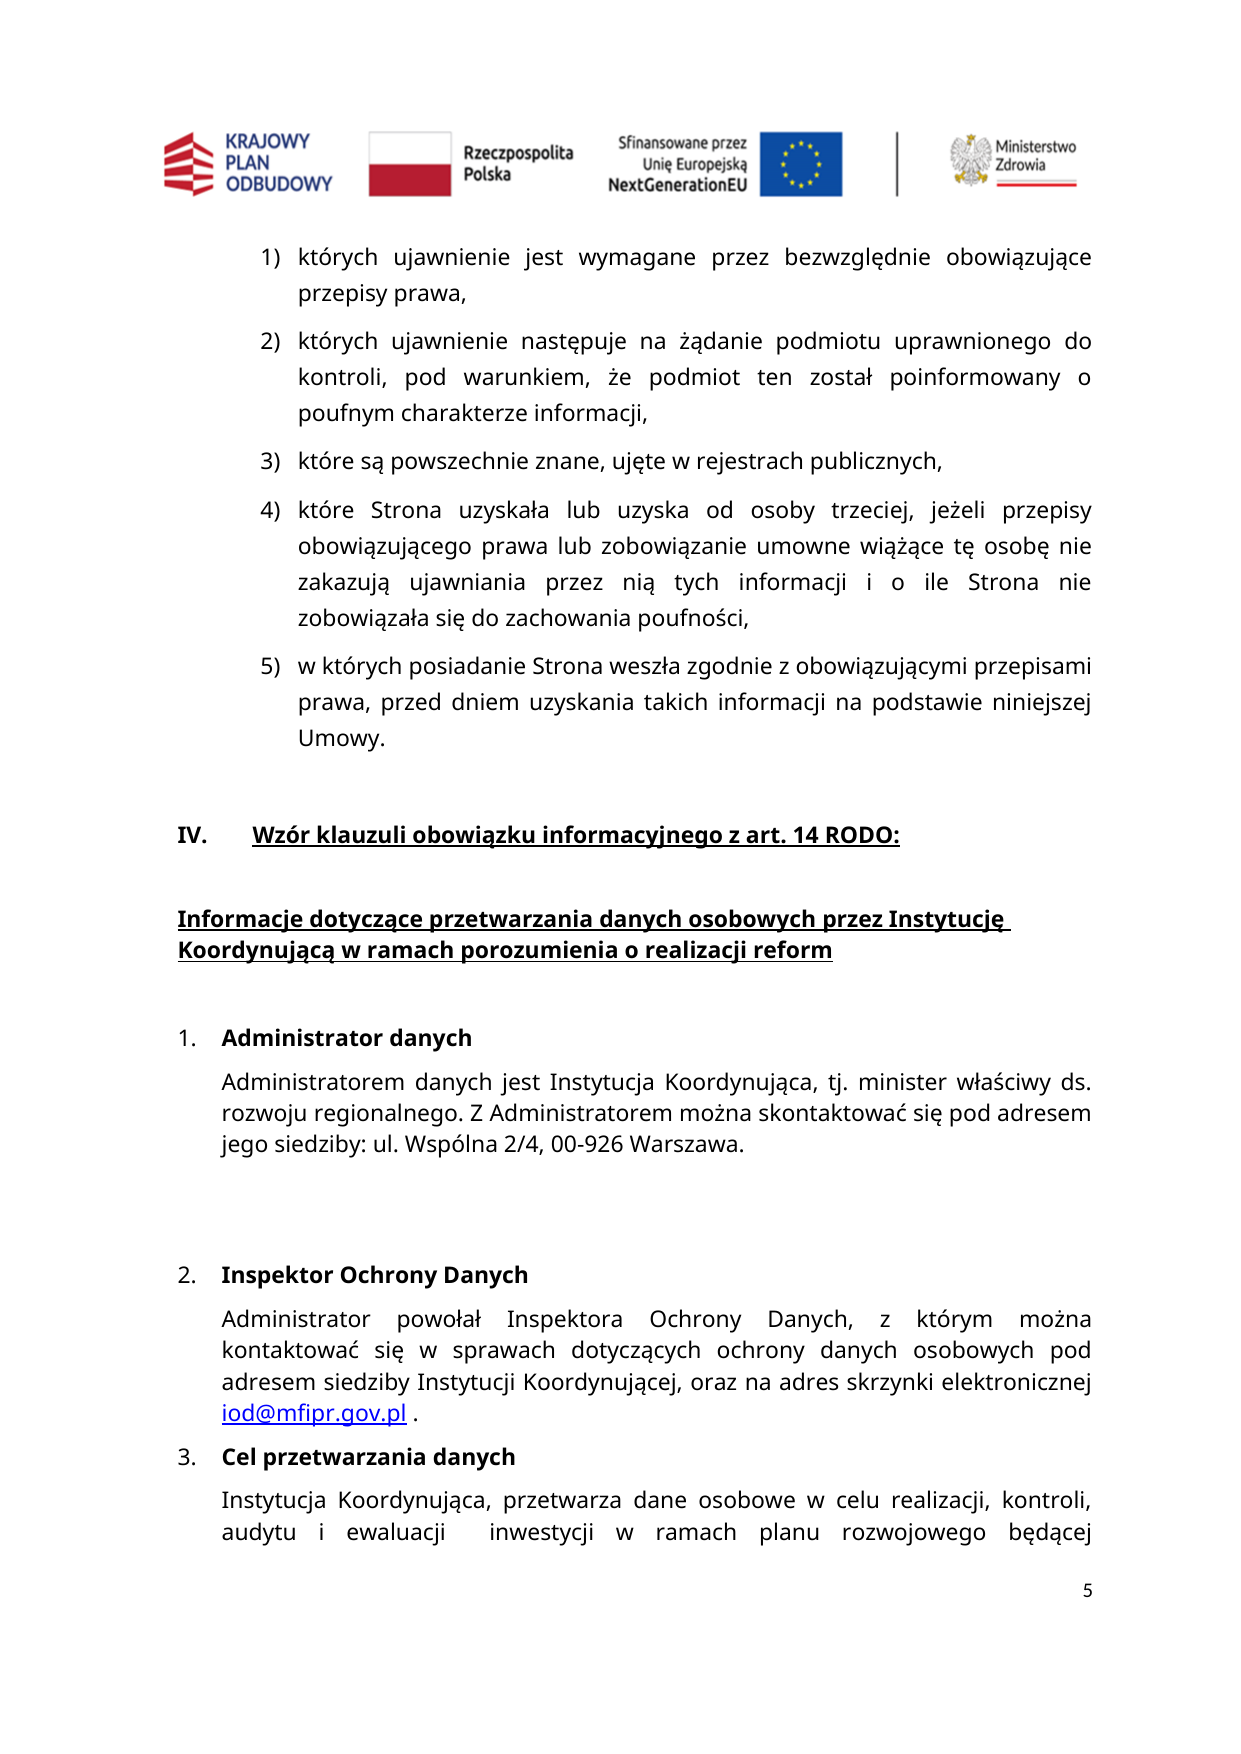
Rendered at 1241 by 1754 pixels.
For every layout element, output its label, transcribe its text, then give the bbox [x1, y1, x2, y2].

text 2. Inspektor Ochrony Danych [148, 1259, 1093, 1291]
text Administratorem danych jest Instytucja Koordynująca, tj. minister właściwy ds. rozwoju regionalnego. Z Administratorem można skontaktować się pod adresem jego siedziby: ul. Wspólna 2/4, 00-926 Warszawa. [221, 1066, 1093, 1159]
list których ujawnienie następuje na żądanie podmiotu uprawnionego do kontroli, pod warunkiem, że podmiot ten został poinformowany o poufnym charakterze informacji, [260, 325, 1093, 428]
text 1. Administrator danych [148, 1022, 1093, 1053]
text 3. Cel przetwarzania danych [148, 1441, 1093, 1472]
text Administrator powołał Inspektora Ochrony Danych, z którym można kontaktować się w sprawach dotyczących ochrony danych osobowych pod adresem siedziby Instytucji Koordynującej, oraz na adres skrzynki elektronicznej iod@mfipr.gov.pl . [221, 1303, 1093, 1428]
picture [147, 106, 1096, 216]
list które są powszechnie znane, ujęte w rejestrach publicznych, [260, 445, 1093, 477]
list w których posiadanie Strona weszła zgodnie z obowiązującymi przepisami prawa, przed dniem uzyskania takich informacji na podstawie niniejszej Umowy. [260, 650, 1093, 753]
list Wzór klauzuli obowiązku informacyjnego z art. 14 RODO: [177, 819, 1093, 850]
list których ujawnienie jest wymagane przez bezwzględnie obowiązujące przepisy prawa, [260, 241, 1093, 308]
text Informacje dotyczące przetwarzania danych osobowych przez Instytucję Koordynującą w ramach porozumienia o realizacji reform [177, 903, 1093, 966]
list które Strona uzyskała lub uzyska od osoby trzeciej, jeżeli przepisy obowiązującego prawa lub zobowiązanie umowne wiążące tę osobę nie zakazują ujawniania przez nią tych informacji i o ile Strona nie zobowiązała się do zachowania poufności, [260, 494, 1093, 633]
